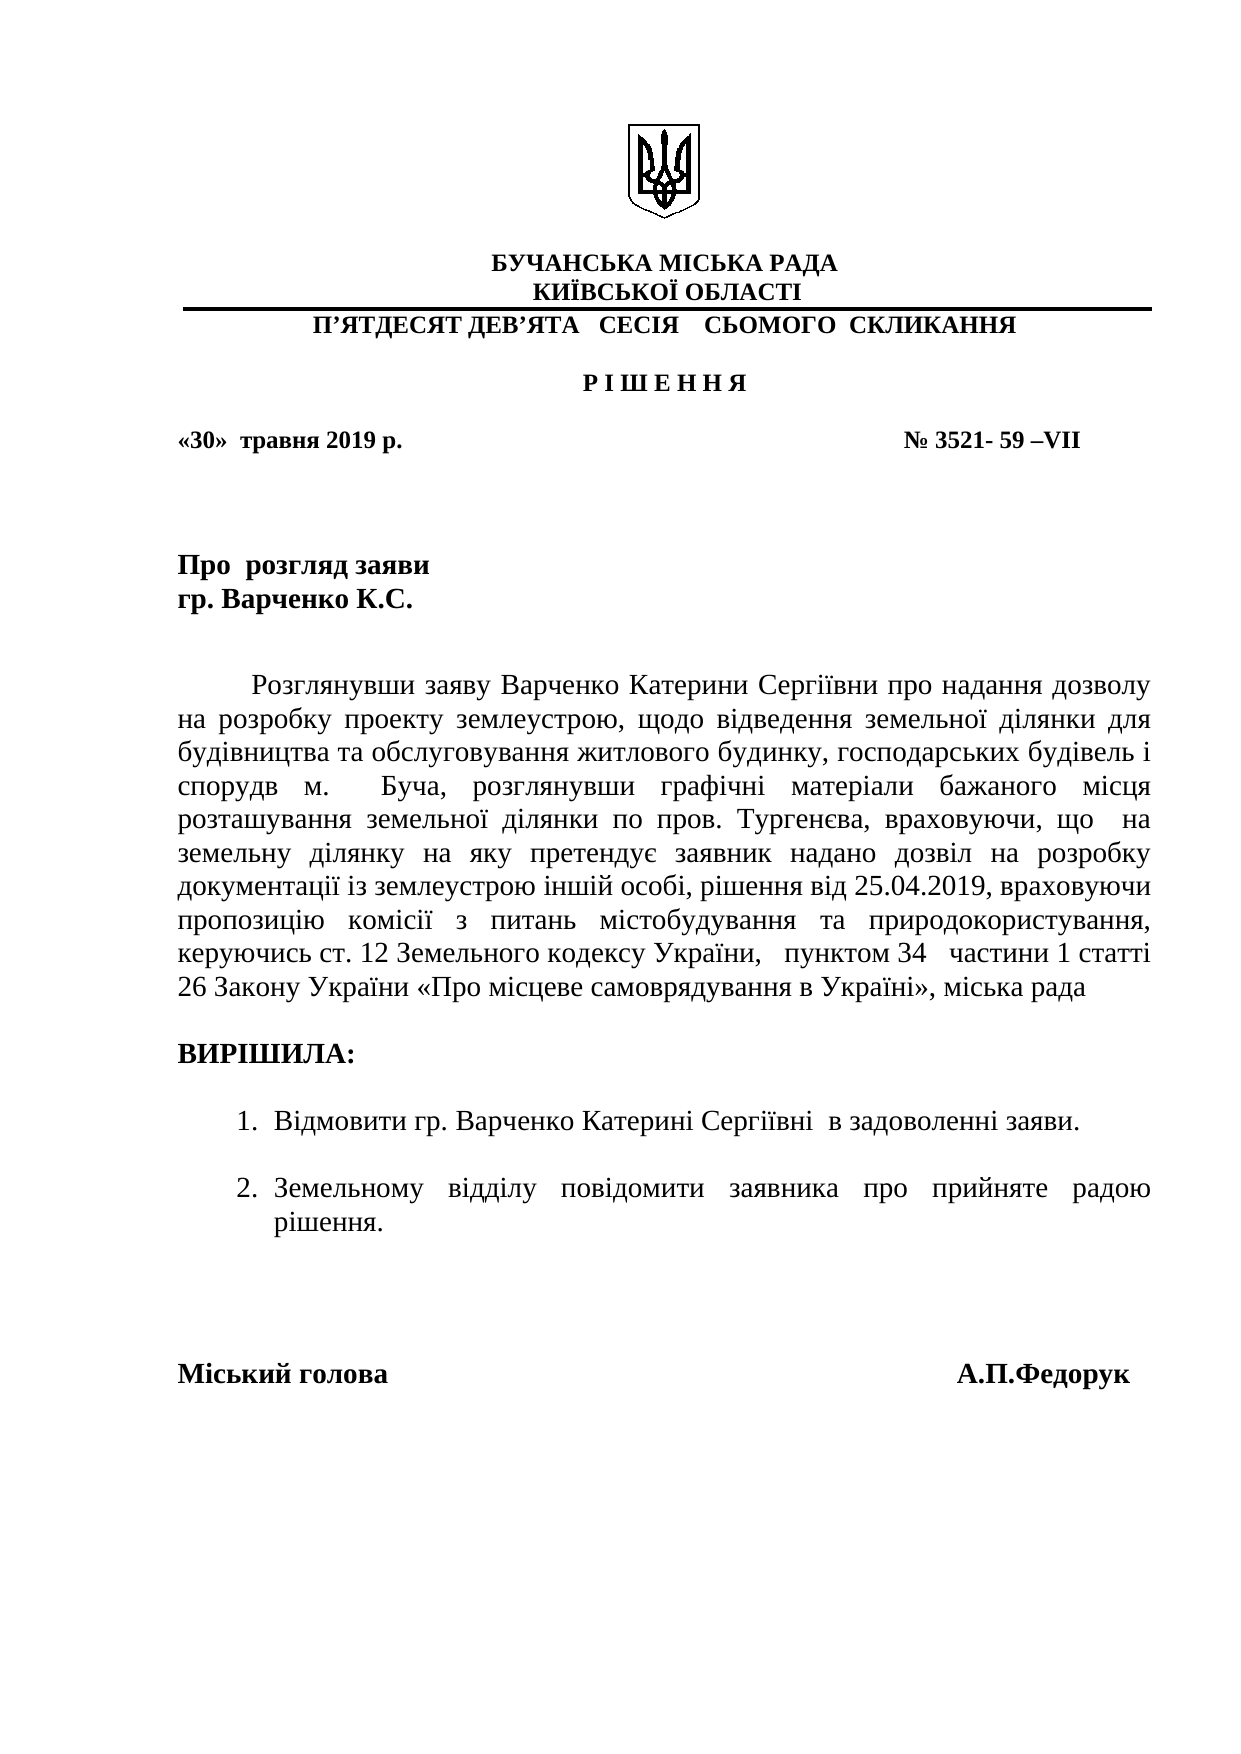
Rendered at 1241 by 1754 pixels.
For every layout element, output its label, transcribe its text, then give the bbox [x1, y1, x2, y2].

text ВИРІШИЛА: [177, 1036, 1152, 1070]
text гр. Варченко К.С. [177, 581, 1152, 614]
list Земельному відділу повідомити заявника про прийняте радою рішення. [236, 1170, 1152, 1237]
text Розглянувши заяву Варченко Катерини Сергіївни про надання дозволу на розробку проекту землеустрою, щодо відведення земельної ділянки для будівництва та обслуговування житлового будинку, господарських будівель і спорудв м. Буча, розглянувши графічні матеріали бажаного місця розташування земельної ділянки по пров. Тургенєва, враховуючи, що на земельну ділянку на яку претендує заявник надано дозвіл на розробку документації із землеустрою іншій особі, рішення від 25.04.2019, враховуючи пропозицію комісії з питань містобудування та природокористування, керуючись ст. 12 Земельного кодексу України, пунктом 34 частини 1 статті 26 Закону України «Про місцеве самоврядування в Україні», міська рада [177, 667, 1152, 1003]
text КИЇВСЬКОЇ ОБЛАСТІ [183, 277, 1152, 307]
text Р І Ш Е Н Н Я [177, 368, 1152, 397]
text Про розгляд заяви [177, 547, 1152, 581]
text П’ЯТДЕСЯТ ДЕВ’ЯТА СЕСІЯ СЬОМОГО СКЛИКАННЯ [177, 311, 1152, 339]
text БУЧАНСЬКА МІСЬКА РАДА [177, 248, 1152, 277]
text «30» травня 2019 р. № 3521- 59 –VІІ [177, 426, 1152, 454]
text Міський голова А.П.Федорук [177, 1356, 1152, 1390]
list Відмовити гр. Варченко Катерині Сергіївні в задоволенні заяви. [236, 1103, 1152, 1137]
